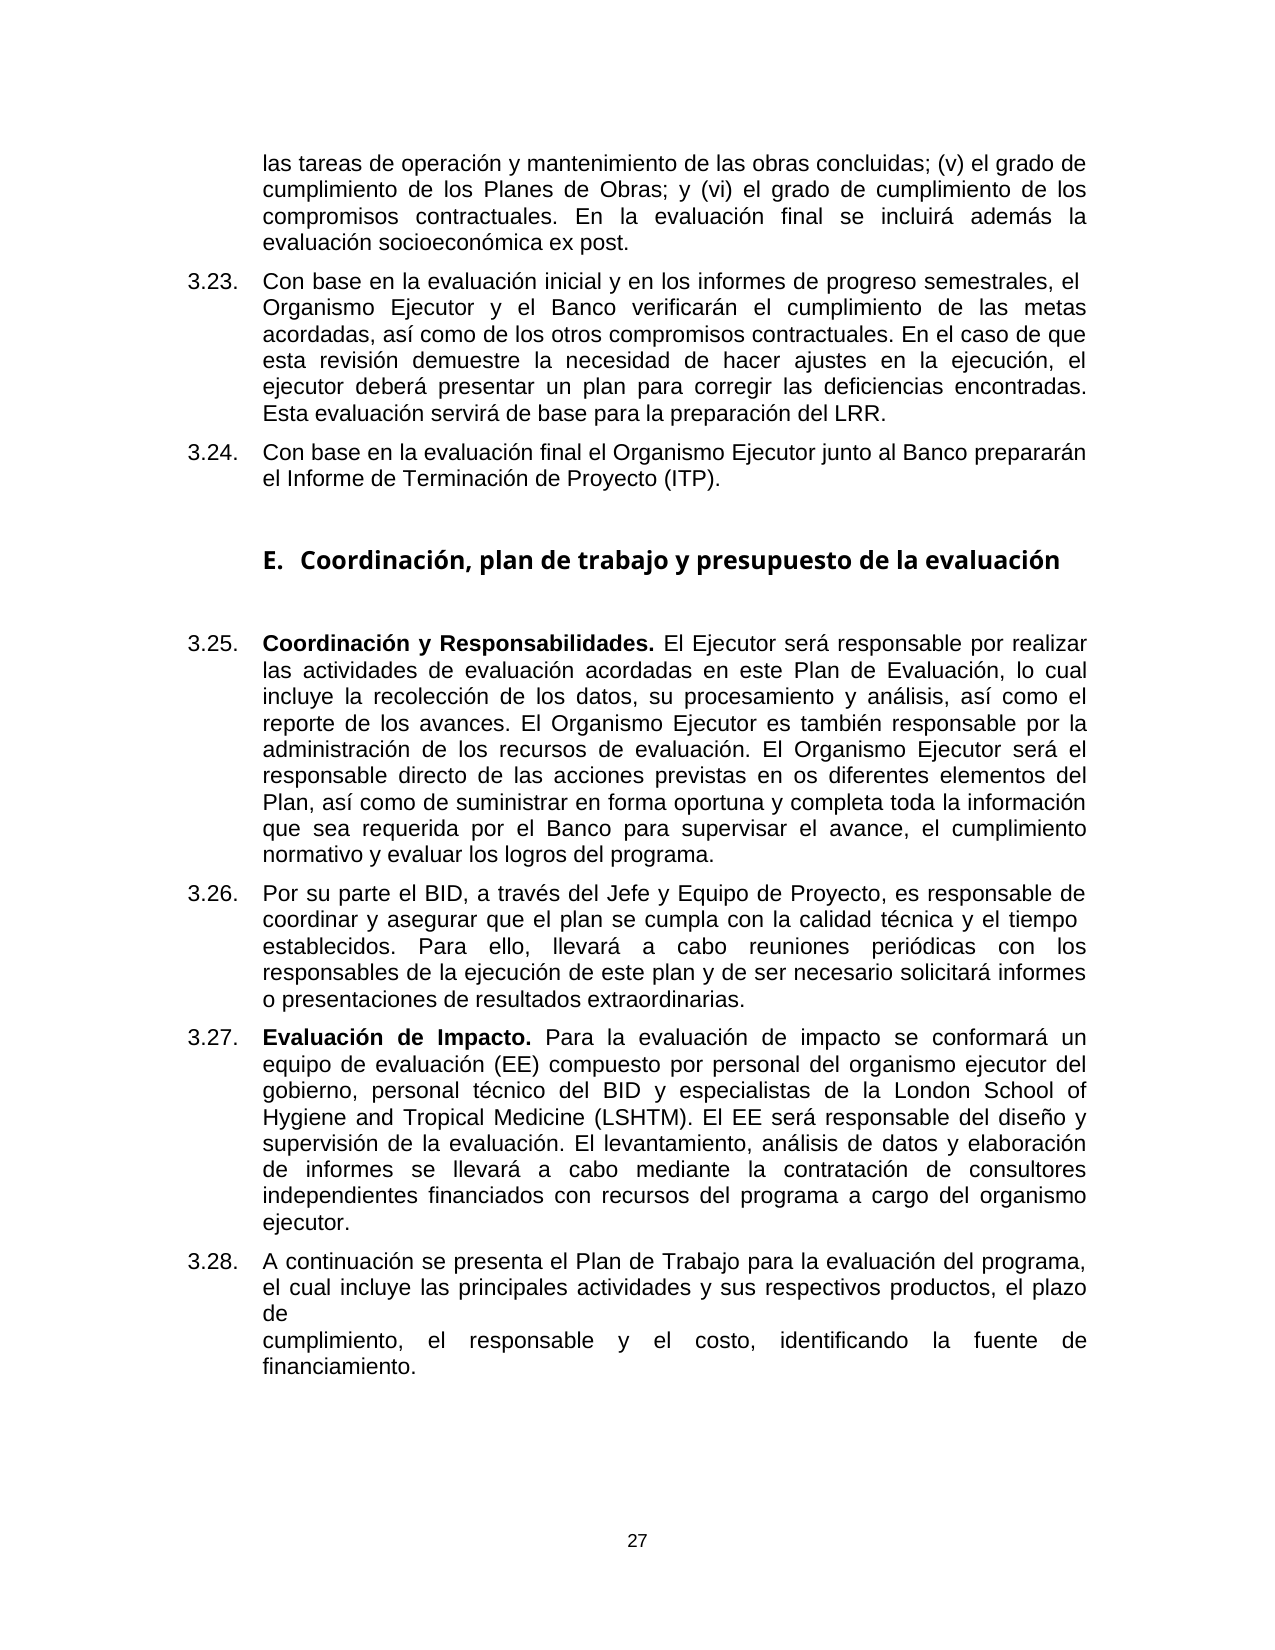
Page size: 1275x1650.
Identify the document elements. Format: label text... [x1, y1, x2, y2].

list Coordinación y Responsabilidades. El Ejecutor será responsable por realizar las actividades de evaluación acordadas en este Plan de Evaluación, lo cual incluye la recolección de los datos, su procesamiento y análisis, así como el reporte de los avances. El Organismo Ejecutor es también responsable por la administración de los recursos de evaluación. El Organismo Ejecutor será el responsable directo de las acciones previstas en os diferentes elementos del Plan, así como de suministrar en forma oportuna y completa toda la información que sea requerida por el Banco para supervisar el avance, el cumplimiento normativo y evaluar los logros del programa. [187, 630, 1087, 868]
list Con base en la evaluación inicial y en los informes de progreso semestrales, el Organismo Ejecutor y el Banco verificarán el cumplimiento de las metas acordadas, así como de los otros compromisos contractuales. En el caso de que esta revisión demuestre la necesidad de hacer ajustes en la ejecución, el ejecutor deberá presentar un plan para corregir las deficiencias encontradas. Esta evaluación servirá de base para la preparación del LRR. [187, 268, 1087, 426]
list Con base en la evaluación final el Organismo Ejecutor junto al Banco prepararán el Informe de Terminación de Proyecto (ITP). [187, 438, 1087, 491]
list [187, 150, 1087, 255]
list Evaluación de Impacto. Para la evaluación de impacto se conformará un equipo de evaluación (EE) compuesto por personal del organismo ejecutor del gobierno, personal técnico del BID y especialistas de la London School of Hygiene and Tropical Medicine (LSHTM). El EE será responsable del diseño y supervisión de la evaluación. El levantamiento, análisis de datos y elaboración de informes se llevará a cabo mediante la contratación de consultores independientes financiados con recursos del programa a cargo del organismo ejecutor. [187, 1024, 1087, 1235]
list Por su parte el BID, a través del Jefe y Equipo de Proyecto, es responsable de coordinar y asegurar que el plan se cumpla con la calidad técnica y el tiempo establecidos. Para ello, llevará a cabo reuniones periódicas con los responsables de la ejecución de este plan y de ser necesario solicitará informes o presentaciones de resultados extraordinarias. [187, 880, 1087, 1012]
list A continuación se presenta el Plan de Trabajo para la evaluación del programa, el cual incluye las principales actividades y sus respectivos productos, el plazo de cumplimiento, el responsable y el costo, identificando la fuente de financiamiento. [187, 1248, 1087, 1379]
subtitle Coordinación, plan de trabajo y presupuesto de la evaluación [262, 543, 1087, 577]
